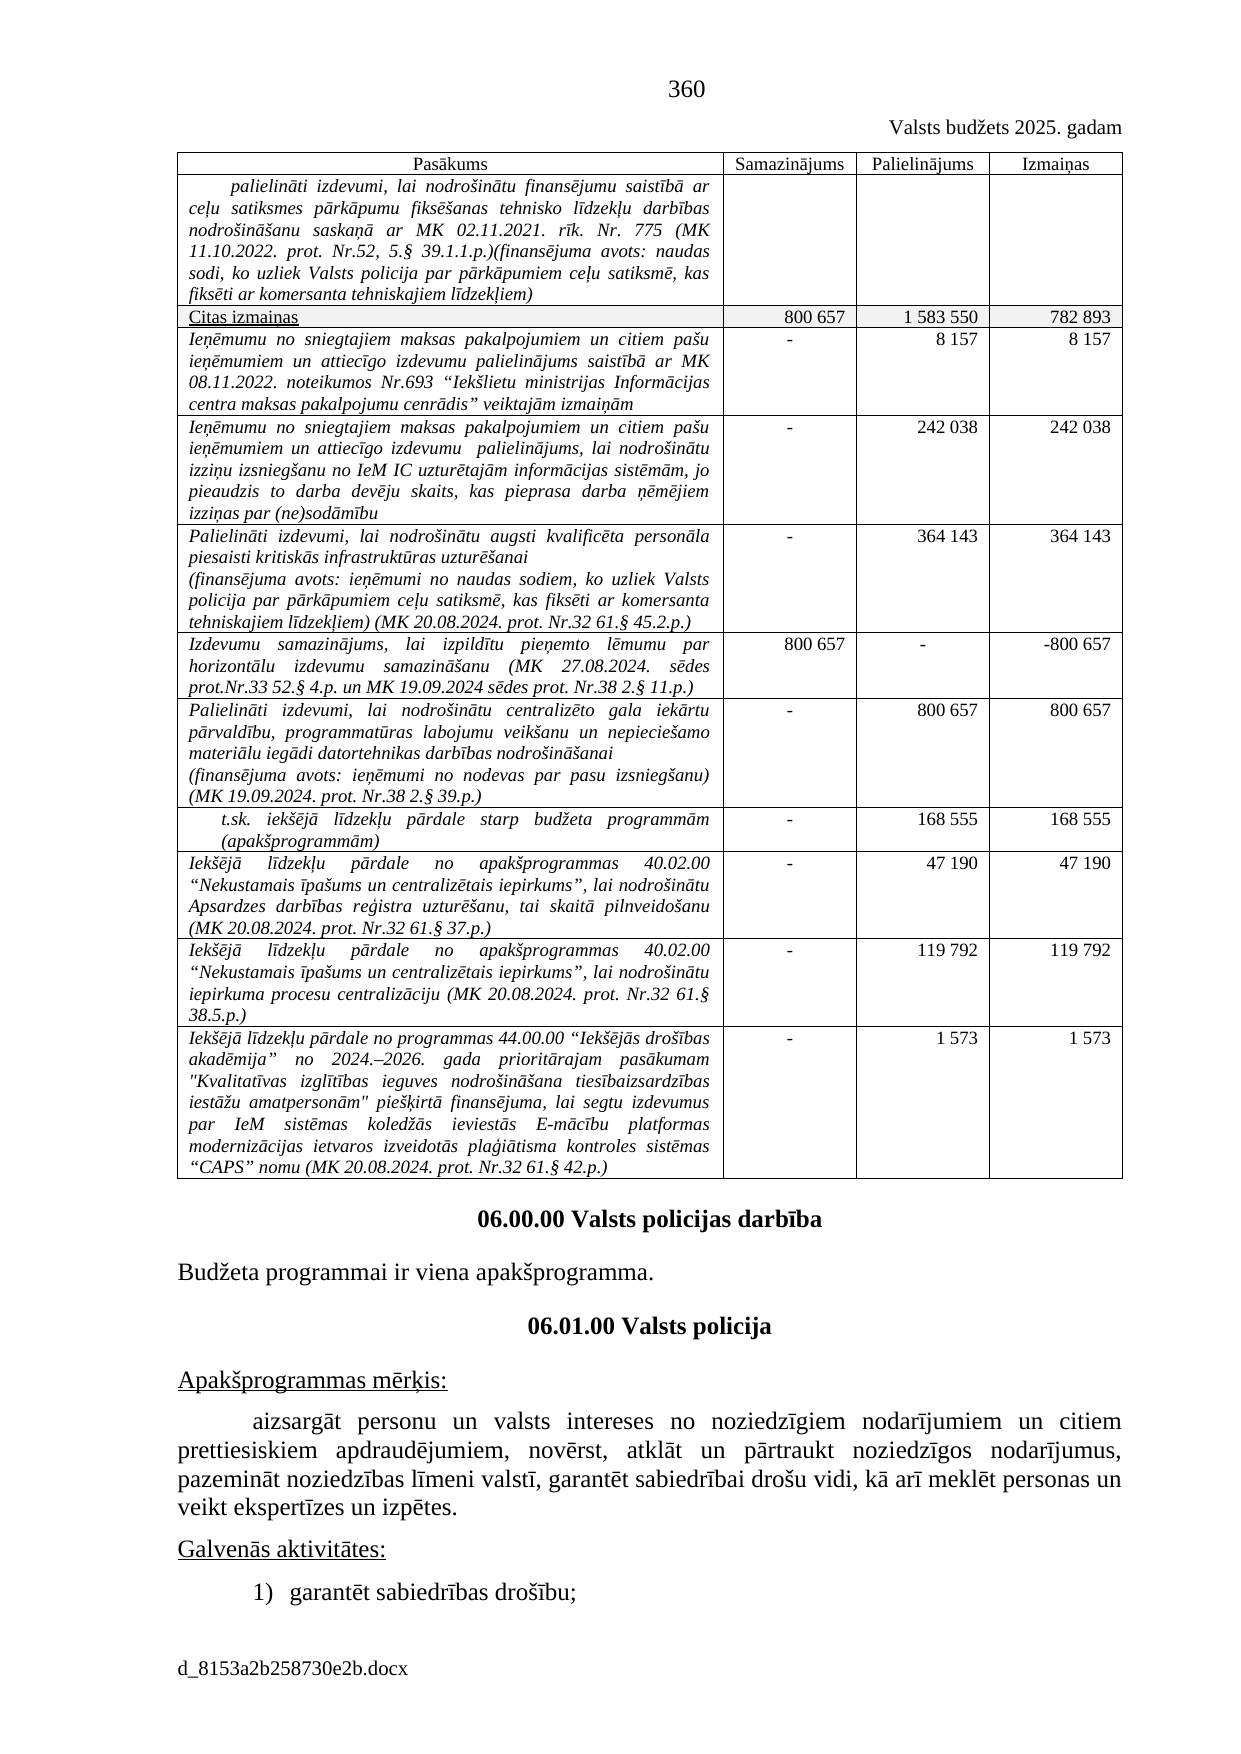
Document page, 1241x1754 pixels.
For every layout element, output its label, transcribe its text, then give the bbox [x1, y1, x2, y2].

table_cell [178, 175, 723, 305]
text Galvenās aktivitātes: [177, 1534, 1122, 1562]
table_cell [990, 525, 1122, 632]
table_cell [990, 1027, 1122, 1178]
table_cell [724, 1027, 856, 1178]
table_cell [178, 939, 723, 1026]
text 06.00.00 Valsts policijas darbība [177, 1204, 1122, 1232]
text 06.01.00 Valsts policija [177, 1311, 1122, 1340]
text aizsargāt personu un valsts intereses no noziedzīgiem nodarījumiem un citiem prettiesiskiem apdraudējumiem, novērst, atklāt un pārtraukt noziedzīgos nodarījumus, pazemināt noziedzības līmeni valstī, garantēt sabiedrībai drošu vidi, kā arī meklēt personas un veikt ekspertīzes un izpētes. [177, 1406, 1122, 1521]
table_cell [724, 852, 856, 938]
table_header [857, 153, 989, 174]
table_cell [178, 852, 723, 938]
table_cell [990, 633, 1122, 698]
list Apakšprogrammas mērķis: [177, 1365, 1122, 1394]
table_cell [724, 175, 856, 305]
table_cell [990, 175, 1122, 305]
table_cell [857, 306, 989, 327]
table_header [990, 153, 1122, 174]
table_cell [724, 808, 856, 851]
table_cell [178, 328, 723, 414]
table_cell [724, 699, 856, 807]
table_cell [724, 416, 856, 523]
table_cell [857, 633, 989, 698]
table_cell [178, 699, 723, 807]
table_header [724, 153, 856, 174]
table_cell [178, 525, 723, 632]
text Budžeta programmai ir viena apakšprogramma. [177, 1257, 1122, 1286]
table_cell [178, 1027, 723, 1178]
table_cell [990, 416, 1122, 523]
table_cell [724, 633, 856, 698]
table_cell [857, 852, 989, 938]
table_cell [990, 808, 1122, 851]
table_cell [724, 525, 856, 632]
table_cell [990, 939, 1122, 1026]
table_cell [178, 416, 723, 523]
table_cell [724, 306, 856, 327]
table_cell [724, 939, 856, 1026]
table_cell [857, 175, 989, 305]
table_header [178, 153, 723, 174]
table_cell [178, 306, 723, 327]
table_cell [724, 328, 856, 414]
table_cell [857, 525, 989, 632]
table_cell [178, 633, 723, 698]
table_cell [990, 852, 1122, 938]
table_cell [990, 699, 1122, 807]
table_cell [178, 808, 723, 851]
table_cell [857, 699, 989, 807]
list garantēt sabiedrības drošību; [252, 1577, 1122, 1606]
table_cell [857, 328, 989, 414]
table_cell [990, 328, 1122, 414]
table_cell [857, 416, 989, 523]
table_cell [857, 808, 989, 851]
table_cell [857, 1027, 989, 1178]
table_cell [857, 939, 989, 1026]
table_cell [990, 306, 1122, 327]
